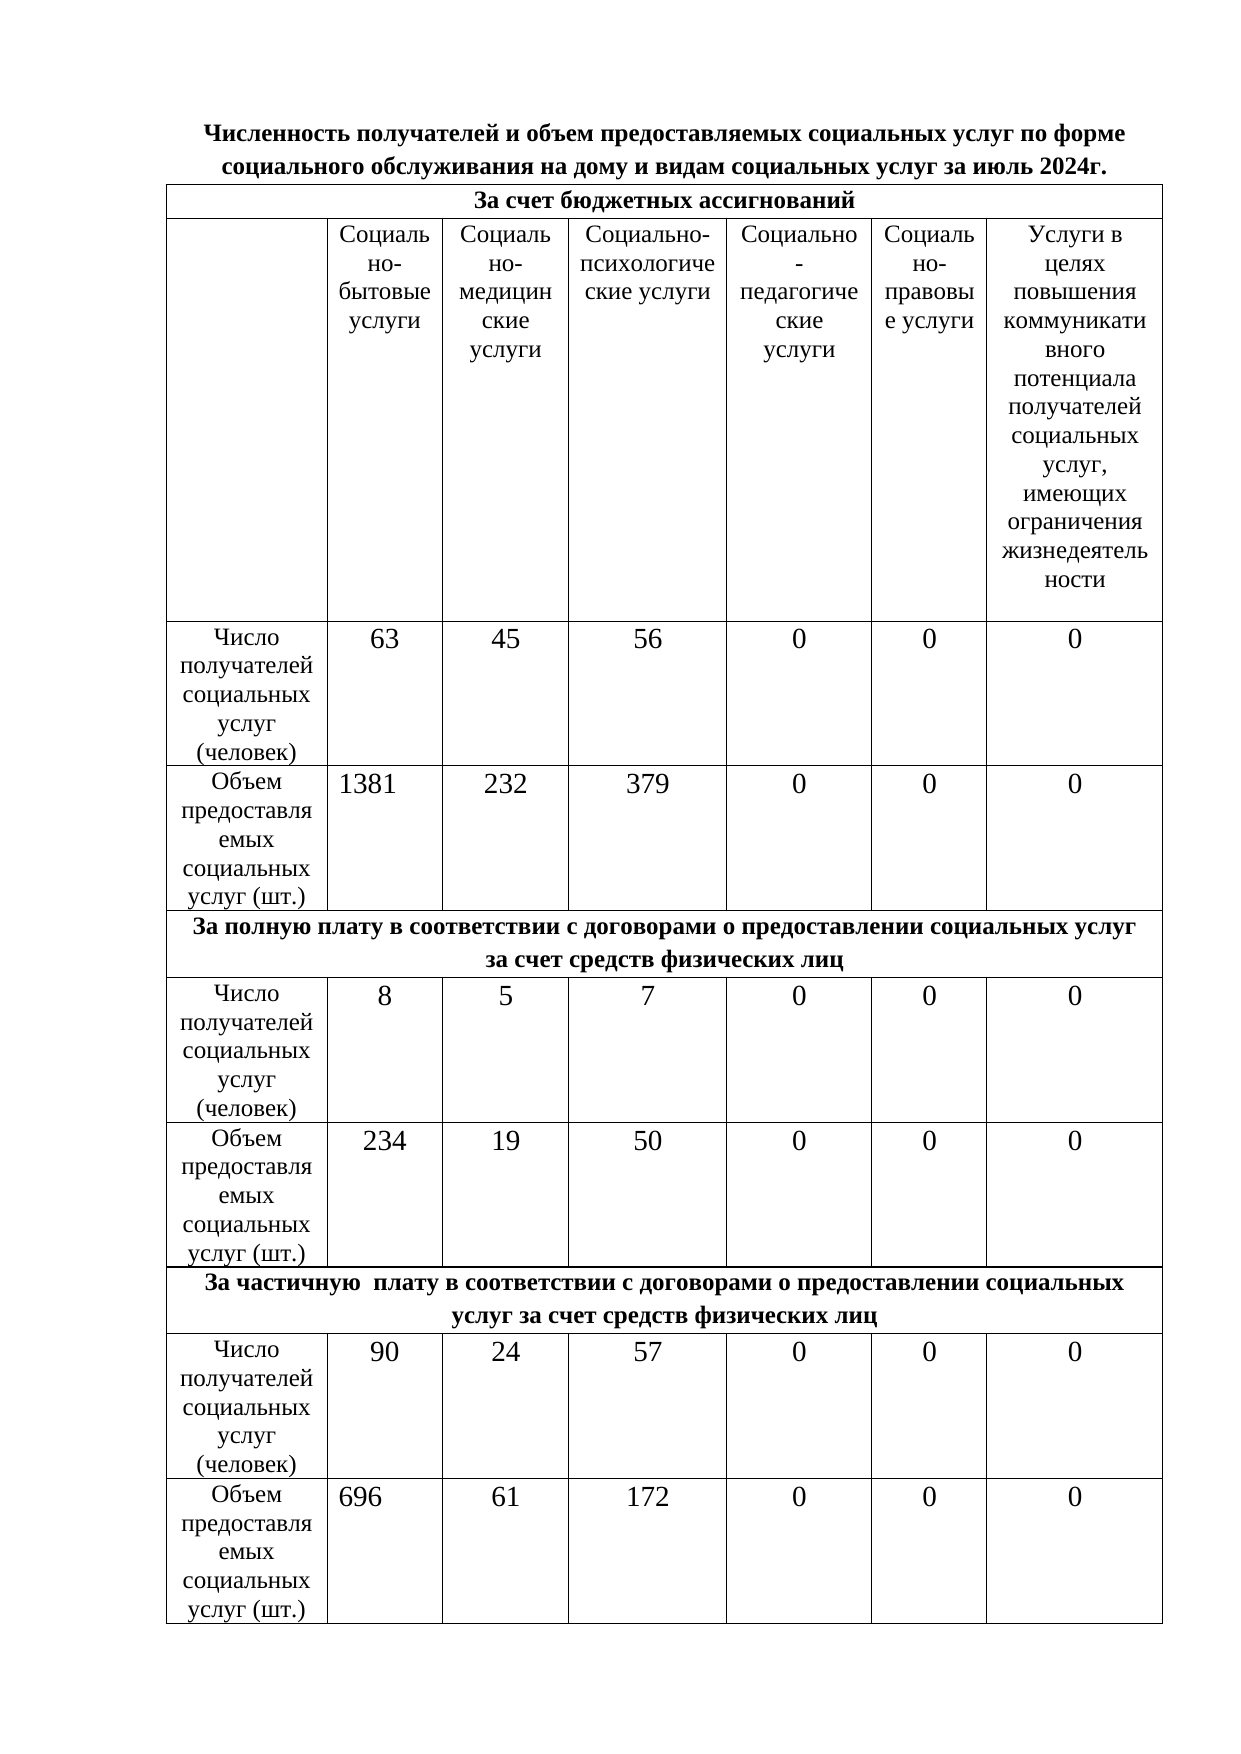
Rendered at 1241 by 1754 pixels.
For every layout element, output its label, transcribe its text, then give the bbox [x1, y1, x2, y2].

table_cell 0 [987, 1479, 1162, 1623]
table_cell 0 [987, 622, 1162, 765]
table_cell 57 [569, 1334, 726, 1478]
table_cell 56 [569, 622, 726, 765]
table_cell 5 [443, 978, 568, 1122]
table_cell 172 [569, 1479, 726, 1623]
table_cell 379 [569, 766, 726, 910]
table_cell Социально-правовые услуги [872, 219, 986, 621]
table_cell 8 [328, 978, 442, 1122]
table_cell Объем предоставляемых социальных услуг (шт.) [167, 1479, 327, 1623]
table_cell Социально-медицинские услуги [443, 219, 568, 621]
table_cell 0 [987, 978, 1162, 1122]
table_cell 0 [987, 1334, 1162, 1478]
table_cell 63 [328, 622, 442, 765]
table_cell Социально-педагогические услуги [727, 219, 871, 621]
table_cell Объем предоставляемых социальных услуг (шт.) [167, 766, 327, 910]
text Численность получателей и объем предоставляемых социальных услуг по форме социального обслуживания на дому и видам социальных услуг за июль 2024г. [177, 118, 1152, 180]
table_cell 0 [872, 766, 986, 910]
table_cell 61 [443, 1479, 568, 1623]
table_cell 7 [569, 978, 726, 1122]
table_cell 0 [987, 766, 1162, 910]
table_cell 0 [872, 1334, 986, 1478]
table_header За счет бюджетных ассигнований [167, 185, 1162, 218]
table_cell 0 [727, 1123, 871, 1266]
table_cell 0 [872, 622, 986, 765]
table_cell 0 [727, 1479, 871, 1623]
table_cell [167, 219, 327, 621]
table_cell Число получателей социальных услуг (человек) [167, 1334, 327, 1478]
table_cell 696 [328, 1479, 442, 1623]
table_cell 0 [872, 978, 986, 1122]
table_cell 0 [987, 1123, 1162, 1266]
table_cell Объем предоставляемых социальных услуг (шт.) [167, 1123, 327, 1266]
table_cell 0 [727, 1334, 871, 1478]
table_cell За полную плату в соответствии с договорами о предоставлении социальных услуг за счет средств физических лиц [167, 911, 1162, 977]
table_cell 0 [727, 978, 871, 1122]
table_cell 19 [443, 1123, 568, 1266]
table_cell 45 [443, 622, 568, 765]
table_cell 0 [872, 1123, 986, 1266]
table_cell 0 [872, 1479, 986, 1623]
table_cell 50 [569, 1123, 726, 1266]
table_cell Число получателей социальных услуг (человек) [167, 622, 327, 765]
table_cell Социально-бытовые услуги [328, 219, 442, 621]
table_cell 0 [727, 766, 871, 910]
table_cell 234 [328, 1123, 442, 1266]
table_cell 90 [328, 1334, 442, 1478]
table_cell 24 [443, 1334, 568, 1478]
table_cell 232 [443, 766, 568, 910]
table_cell 0 [727, 622, 871, 765]
table_cell За частичную плату в соответствии с договорами о предоставлении социальных услуг за счет средств физических лиц [167, 1268, 1162, 1333]
table_cell 1381 [328, 766, 442, 910]
table_cell Услуги в целях повышения коммуникативного потенциала получателей социальных услуг, имеющих ограничения жизнедеятельности [987, 219, 1162, 621]
table_cell Социально-психологические услуги [569, 219, 726, 621]
table_cell Число получателей социальных услуг (человек) [167, 978, 327, 1122]
